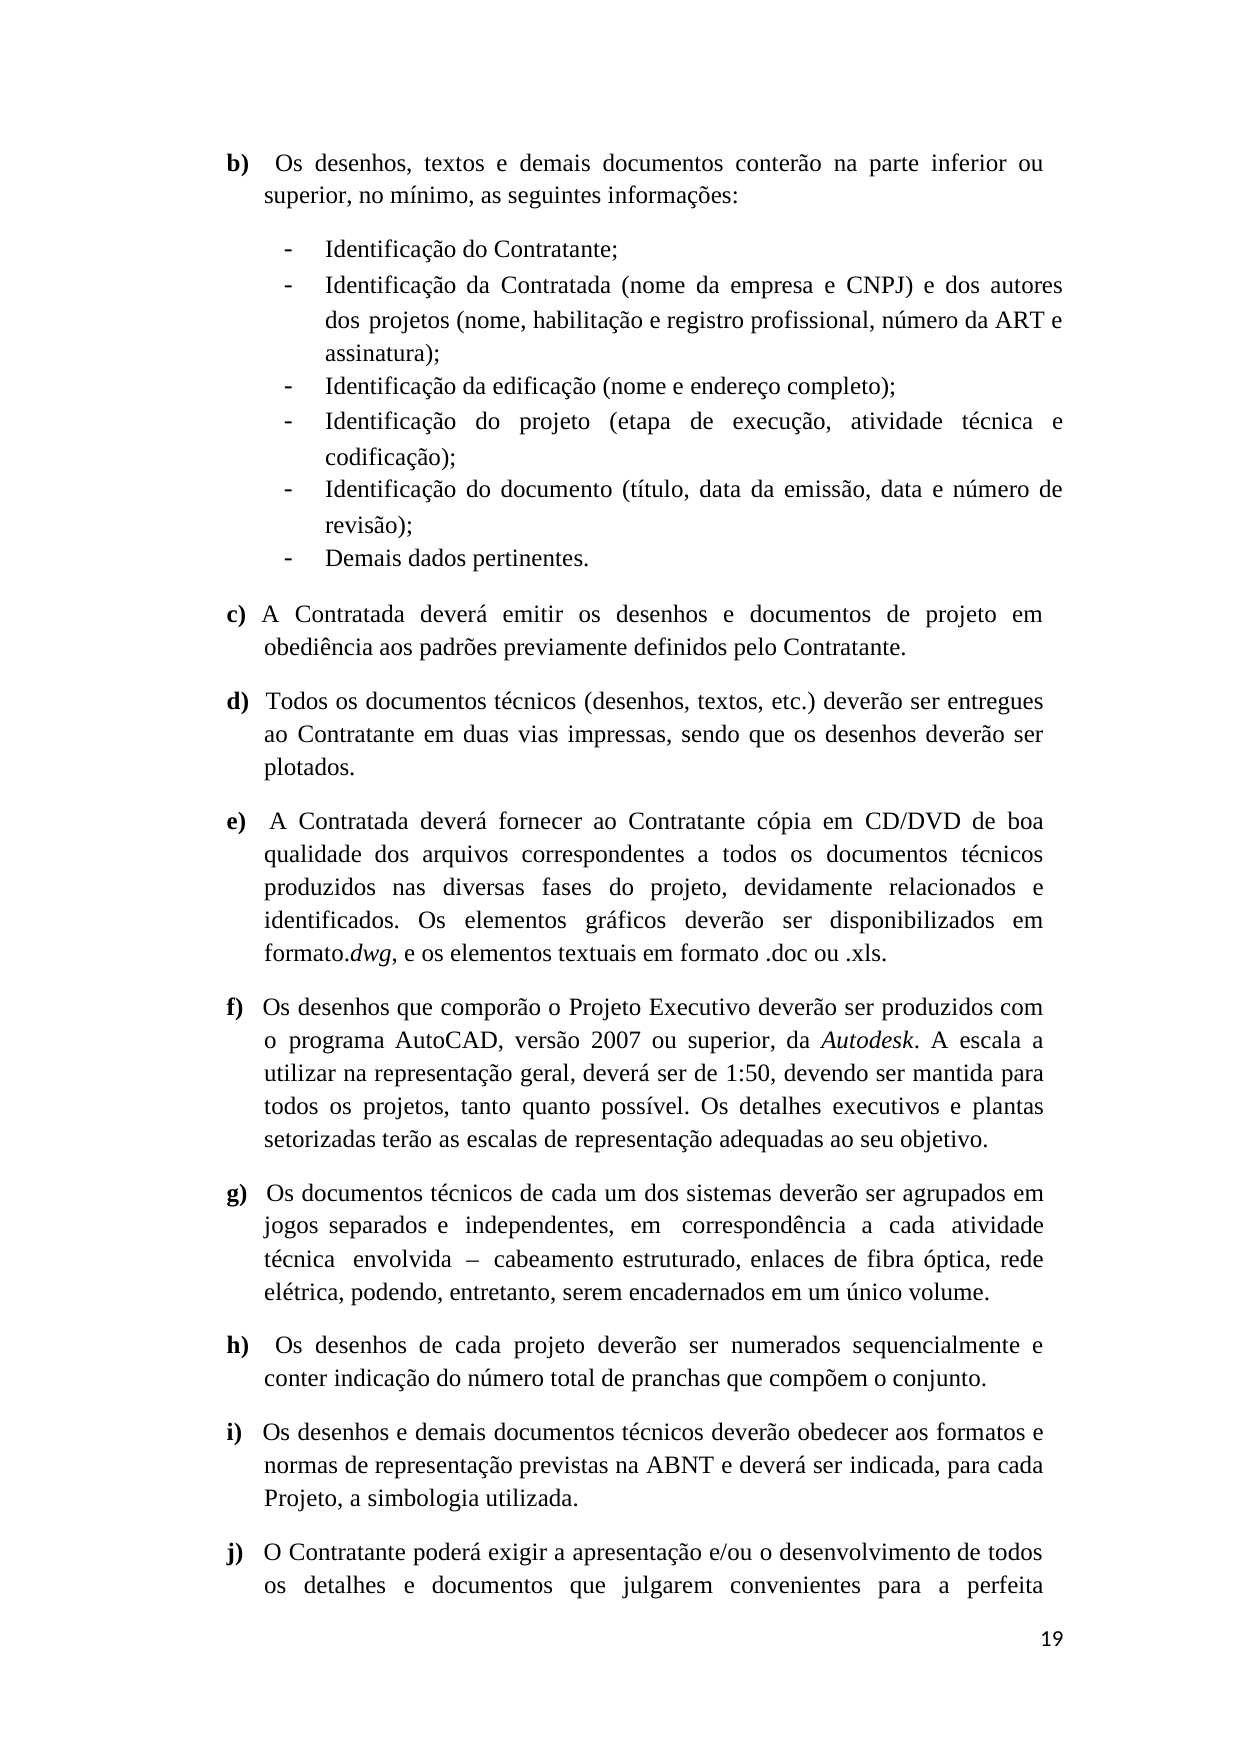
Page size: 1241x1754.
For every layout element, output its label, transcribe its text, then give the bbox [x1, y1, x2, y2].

text h) Os desenhos de cada projeto deverão ser numerados sequencialmente e conter indicação do número total de pranchas que compõem o conjunto. [226, 1331, 1043, 1392]
text b) Os desenhos, textos e demais documentos conterão na parte inferior ou superior, no mínimo, as seguintes informações: [226, 148, 1044, 209]
text d) Todos os documentos técnicos (desenhos, textos, etc.) deverão ser entregues ao Contratante em duas vias impressas, sendo que os desenhos deverão ser plotados. [226, 686, 1043, 781]
list Identificação do projeto (etapa de execução, atividade técnica e codificação); [281, 406, 1063, 470]
list Identificação do documento (título, data da emissão, data e número de revisão); [281, 474, 1063, 538]
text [226, 1537, 1043, 1599]
list Identificação da edificação (nome e endereço completo); [281, 371, 1063, 402]
list Identificação do Contratante; [281, 234, 1063, 265]
list Identificação da Contratada (nome da empresa e CNPJ) e dos autores dos projetos (nome, habilitação e registro profissional, número da ART e assinatura); [281, 270, 1063, 367]
text f) Os desenhos que comporão o Projeto Executivo deverão ser produzidos com o programa AutoCAD, versão 2007 ou superior, da Autodesk. A escala a utilizar na representação geral, deverá ser de 1:50, devendo ser mantida para todos os projetos, tanto quanto possível. Os detalhes executivos e plantas setorizadas terão as escalas de representação adequadas ao seu objetivo. [226, 992, 1044, 1152]
text i) Os desenhos e demais documentos técnicos deverão obedecer aos formatos e normas de representação previstas na ABNT e deverá ser indicada, para cada Projeto, a simbologia utilizada. [226, 1417, 1044, 1512]
text e) A Contratada deverá fornecer ao Contratante cópia em CD/DVD de boa qualidade dos arquivos correspondentes a todos os documentos técnicos produzidos nas diversas fases do projeto, devidamente relacionados e identificados. Os elementos gráficos deverão ser disponibilizados em formato.dwg, e os elementos textuais em formato .doc ou .xls. [226, 806, 1043, 967]
list Demais dados pertinentes. [281, 543, 1063, 573]
text c) A Contratada deverá emitir os desenhos e documentos de projeto em obediência aos padrões previamente definidos pelo Contratante. [226, 599, 1043, 661]
text g) Os documentos técnicos de cada um dos sistemas deverão ser agrupados em jogos separados e independentes, em correspondência a cada atividade técnica envolvida – cabeamento estruturado, enlaces de fibra óptica, rede elétrica, podendo, entretanto, serem encadernados em um único volume. [226, 1178, 1044, 1305]
